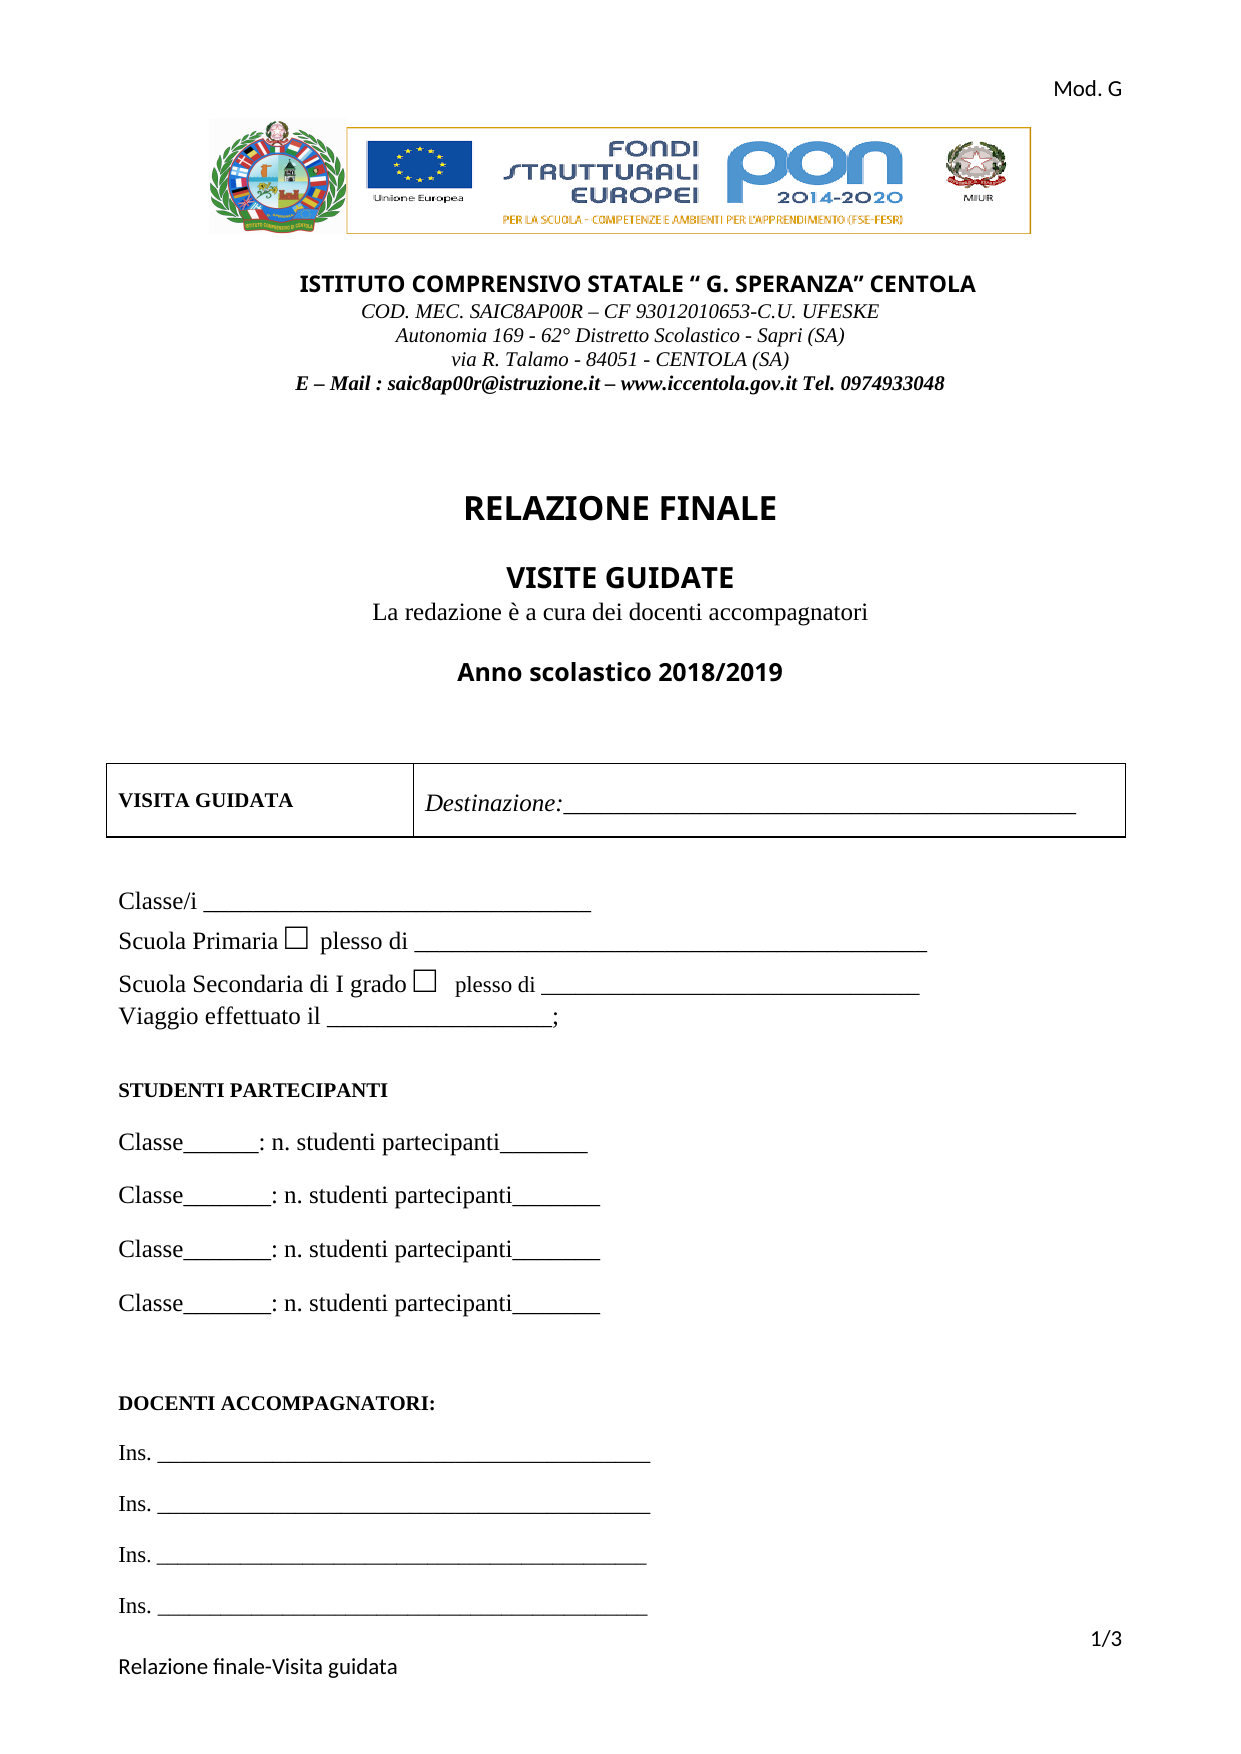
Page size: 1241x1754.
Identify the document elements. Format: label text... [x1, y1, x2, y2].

text Viaggio effettuato il __________________; [118, 1001, 1122, 1030]
text Ins. ___________________________________________ [118, 1439, 1122, 1465]
text Classe______: n. studenti partecipanti_______ [118, 1127, 1122, 1155]
text STUDENTI PARTECIPANTI [118, 1078, 1122, 1102]
text Classe/i _______________________________ [118, 886, 1122, 915]
text RELAZIONE FINALE [118, 484, 1122, 530]
text via R. Talamo - 84051 - CENTOLA (SA) [118, 347, 1122, 371]
text Anno scolastico 2018/2019 [118, 655, 1122, 689]
table_header Destinazione:_________________________________________ [414, 764, 1125, 836]
text Scuola Secondaria di I grado □ plesso di _________________________________ [118, 958, 1122, 1001]
text COD. MEC. SAIC8AP00R – CF 93012010653-C.U. UFESKE [118, 299, 1122, 323]
text Ins. ___________________________________________ [118, 1490, 1122, 1516]
text ISTITUTO COMPRENSIVO STATALE “ G. SPERANZA” CENTOLA [118, 268, 1122, 299]
text Classe_______: n. studenti partecipanti_______ [118, 1234, 1122, 1263]
table_header VISITA GUIDATA [107, 764, 413, 836]
text DOCENTI ACCOMPAGNATORI: [118, 1390, 1122, 1414]
text E – Mail : saic8ap00r@istruzione.it – www.iccentola.gov.it Tel. 0974933048 [118, 371, 1122, 395]
text Ins. _______________________________________________ [118, 1592, 1122, 1618]
text Scuola Primaria □ plesso di _________________________________________ [118, 915, 1122, 958]
text Autonomia 169 - 62° Distretto Scolastico - Sapri (SA) [118, 323, 1122, 347]
text VISITE GUIDATE [118, 558, 1122, 597]
text Ins. _______________________________________________ [118, 1541, 1122, 1567]
text La redazione è a cura dei docenti accompagnatori [118, 597, 1122, 626]
text Classe_______: n. studenti partecipanti_______ [118, 1288, 1122, 1317]
picture [209, 118, 1032, 234]
text Classe_______: n. studenti partecipanti_______ [118, 1180, 1122, 1209]
